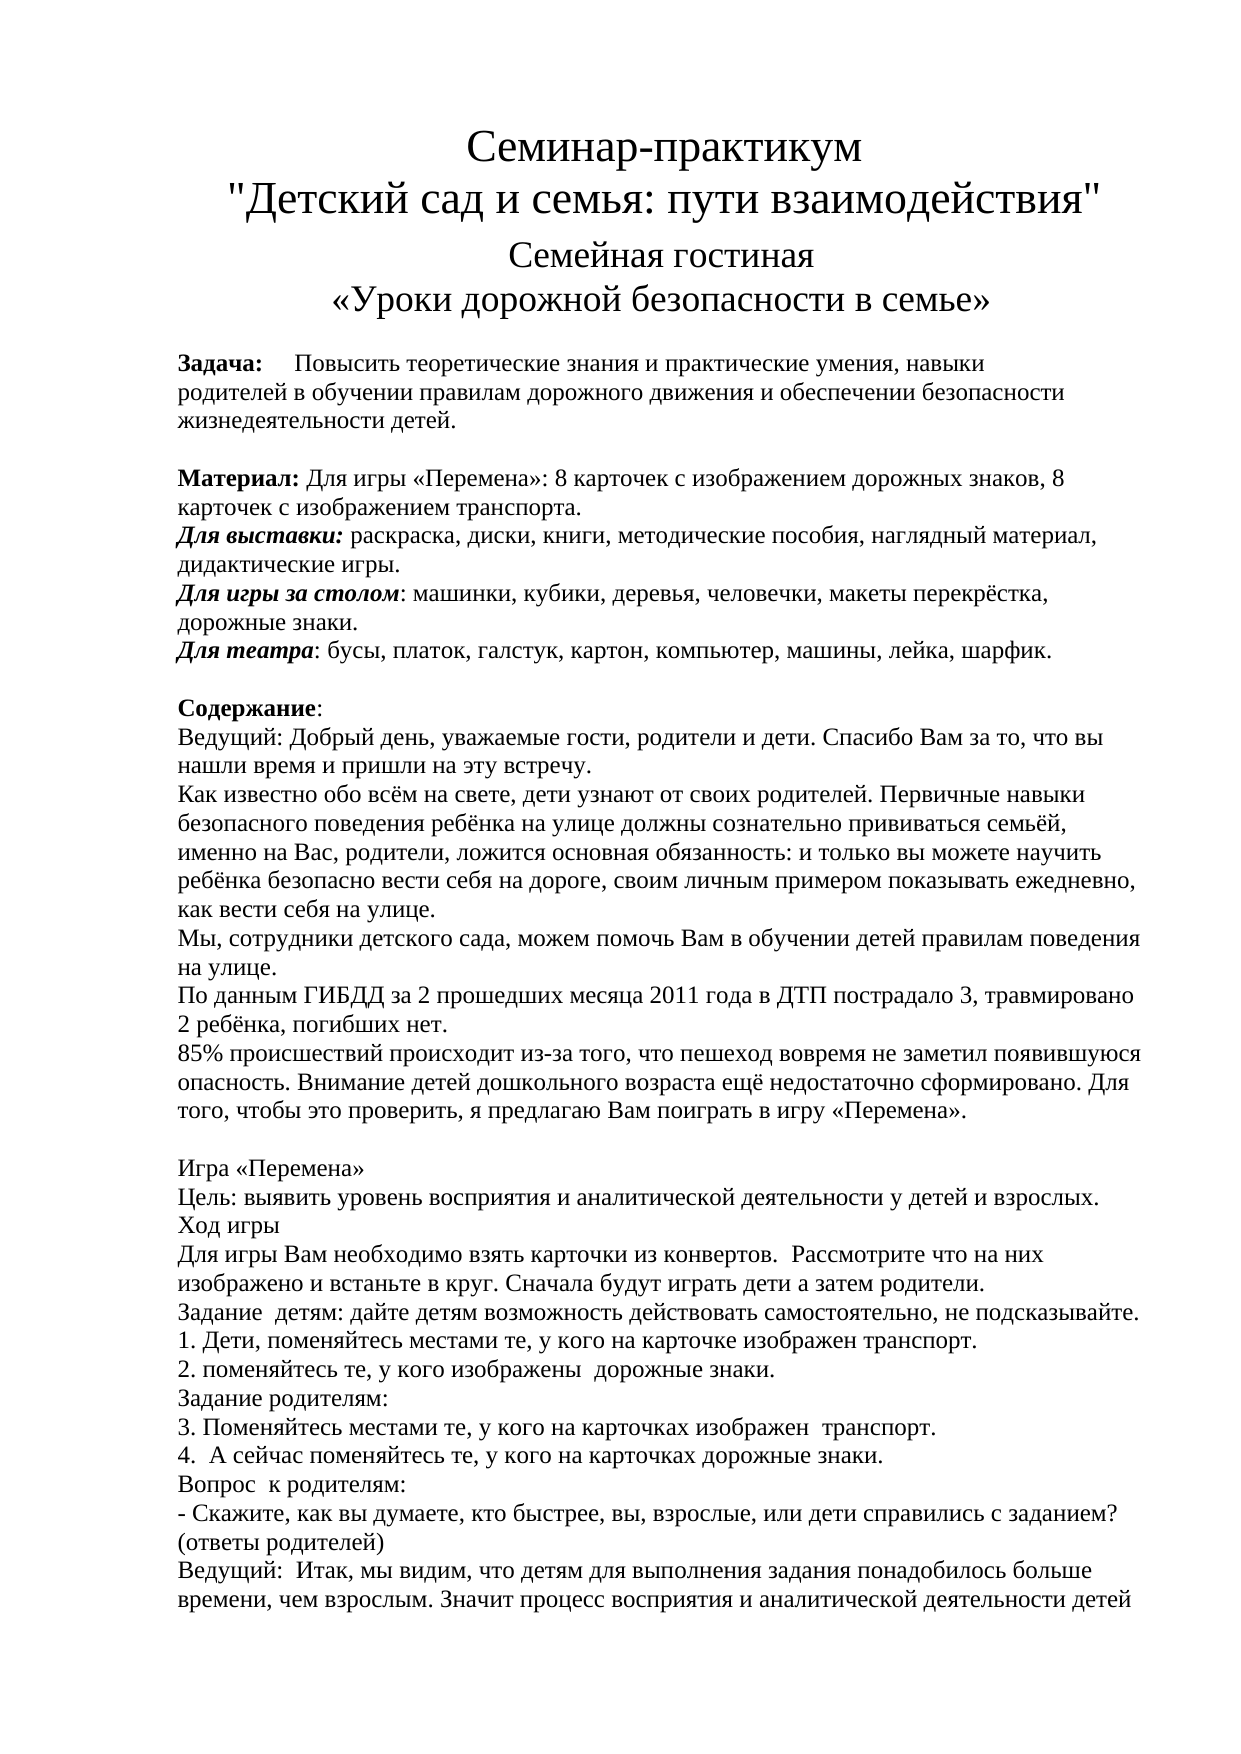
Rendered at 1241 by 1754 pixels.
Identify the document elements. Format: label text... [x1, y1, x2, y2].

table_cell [174, 224, 1148, 1621]
text "Детский сад и семья: пути взаимодействия" [177, 171, 1152, 223]
text Семинар-практикум [177, 118, 1152, 171]
